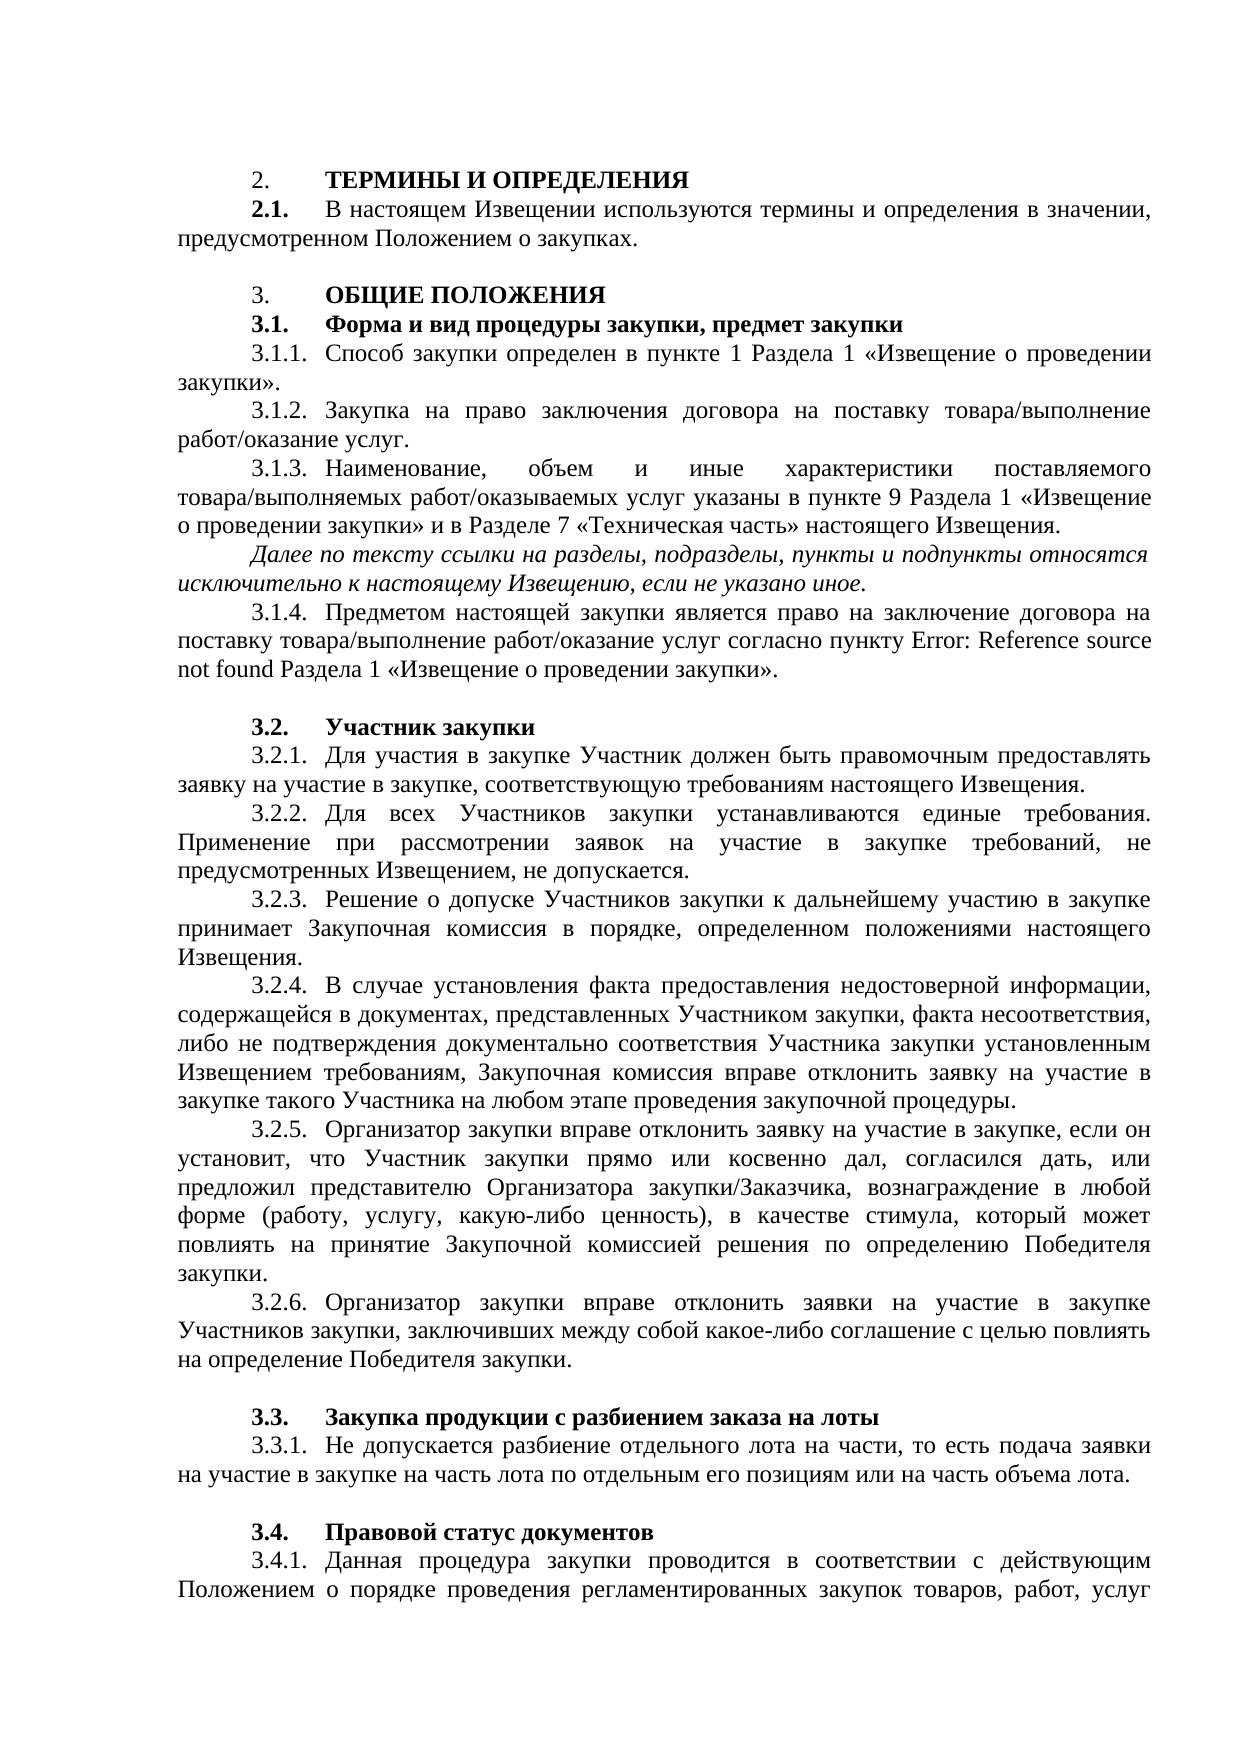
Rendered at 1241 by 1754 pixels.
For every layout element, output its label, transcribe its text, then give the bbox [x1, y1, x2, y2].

list Организатор закупки вправе отклонить заявки на участие в закупке Участников закупки, заключивших между собой какое-либо соглашение с целью повлиять на определение Победителя закупки. [177, 1287, 1152, 1373]
list ОБЩИЕ ПОЛОЖЕНИЯ [177, 281, 1152, 309]
list Не допускается разбиение отдельного лота на части, то есть подача заявки на участие в закупке на часть лота по отдельным его позициям или на часть объема лота. [177, 1431, 1152, 1488]
list Участник закупки [177, 712, 1152, 741]
list В случае установления факта предоставления недостоверной информации, содержащейся в документах, представленных Участником закупки, факта несоответствия, либо не подтверждения документально соответствия Участника закупки установленным Извещением требованиям, Закупочная комиссия вправе отклонить заявку на участие в закупке такого Участника на любом этапе проведения закупочной процедуры. [177, 971, 1152, 1114]
list Способ закупки определен в пункте 1 Раздела 1 «Извещение о проведении закупки». [177, 338, 1152, 396]
list Правовой статус документов [177, 1517, 1152, 1546]
list Для участия в закупке Участник должен быть правомочным предоставлять заявку на участие в закупке, соответствующую требованиям настоящего Извещения. [177, 741, 1152, 798]
list Организатор закупки вправе отклонить заявку на участие в закупке, если он установит, что Участник закупки прямо или косвенно дал, согласился дать, или предложил представителю Организатора закупки/Заказчика, вознаграждение в любой форме (работу, услугу, какую-либо ценность), в качестве стимула, который может повлиять на принятие Закупочной комиссией решения по определению Победителя закупки. [177, 1114, 1152, 1287]
list Закупка на право заключения договора на поставку товара/выполнение работ/оказание услуг. [177, 396, 1152, 453]
list ТЕРМИНЫ И ОПРЕДЕЛЕНИЯ [177, 166, 1152, 194]
text Далее по тексту ссылки на разделы, подразделы, пункты и подпункты относятся исключительно к настоящему Извещению, если не указано иное. [177, 539, 1152, 597]
list В настоящем Извещении используются термины и определения в значении, предусмотренном Положением о закупках. [177, 194, 1152, 252]
list Форма и вид процедуры закупки, предмет закупки [177, 309, 1152, 338]
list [177, 1546, 1152, 1603]
list Закупка продукции с разбиением заказа на лоты [177, 1402, 1152, 1431]
list Решение о допуске Участников закупки к дальнейшему участию в закупке принимает Закупочная комиссия в порядке, определенном положениями настоящего Извещения. [177, 884, 1152, 971]
list Для всех Участников закупки устанавливаются единые требования. Применение при рассмотрении заявок на участие в закупке требований, не предусмотренных Извещением, не допускается. [177, 798, 1152, 884]
list Наименование, объем и иные характеристики поставляемого товара/выполняемых работ/оказываемых услуг указаны в пункте 9 Раздела 1 «Извещение о проведении закупки» и в Разделе 7 «Техническая часть» настоящего Извещения. [177, 453, 1152, 539]
